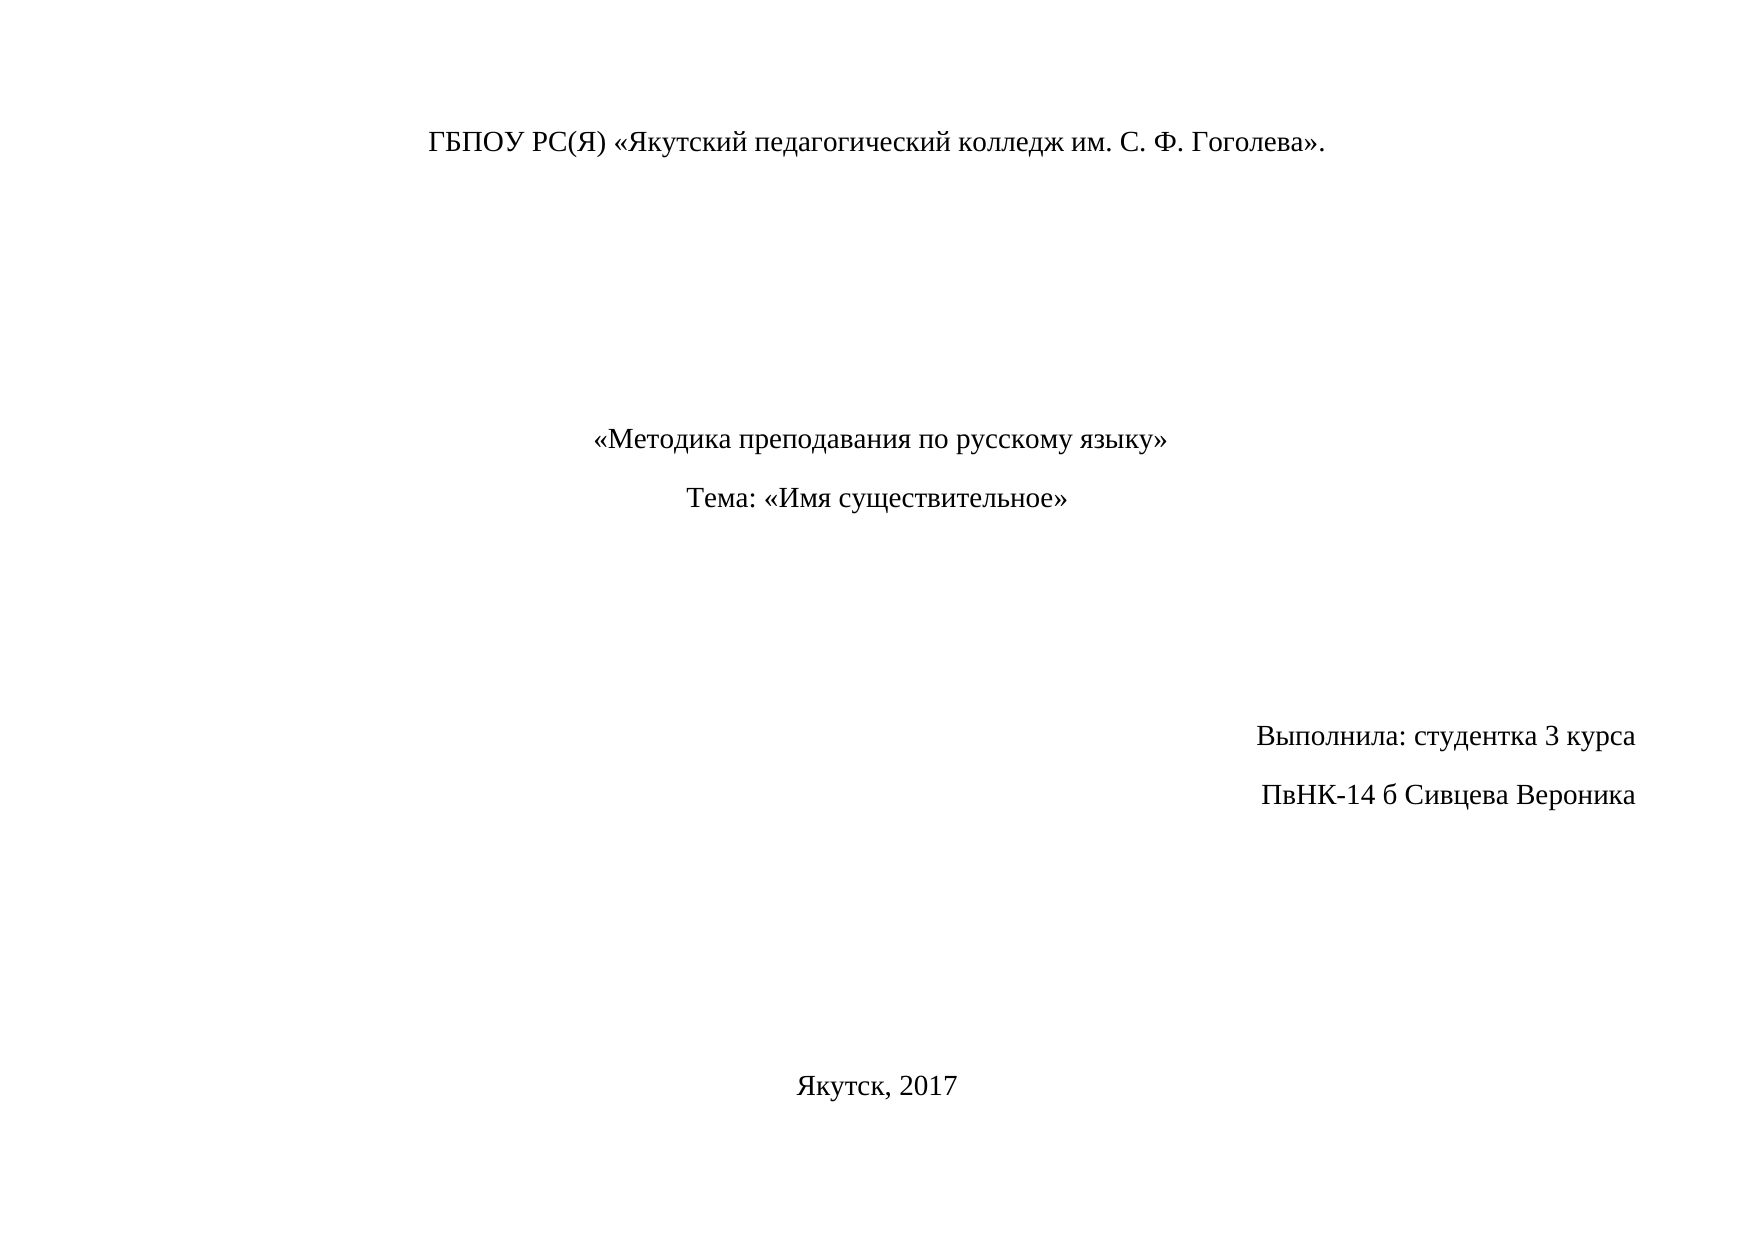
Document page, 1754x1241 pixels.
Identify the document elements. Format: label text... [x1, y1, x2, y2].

text Выполнила: студентка 3 курса [118, 718, 1636, 751]
text Якутск, 2017 [118, 1068, 1636, 1101]
text «Методика преподавания по русскому языку» [118, 421, 1636, 454]
text Тема: «Имя существительное» [118, 480, 1636, 514]
text ГБПОУ РС(Я) «Якутский педагогический колледж им. С. Ф. Гоголева». [118, 124, 1636, 158]
text ПвНК-14 б Сивцева Вероника [118, 777, 1636, 811]
